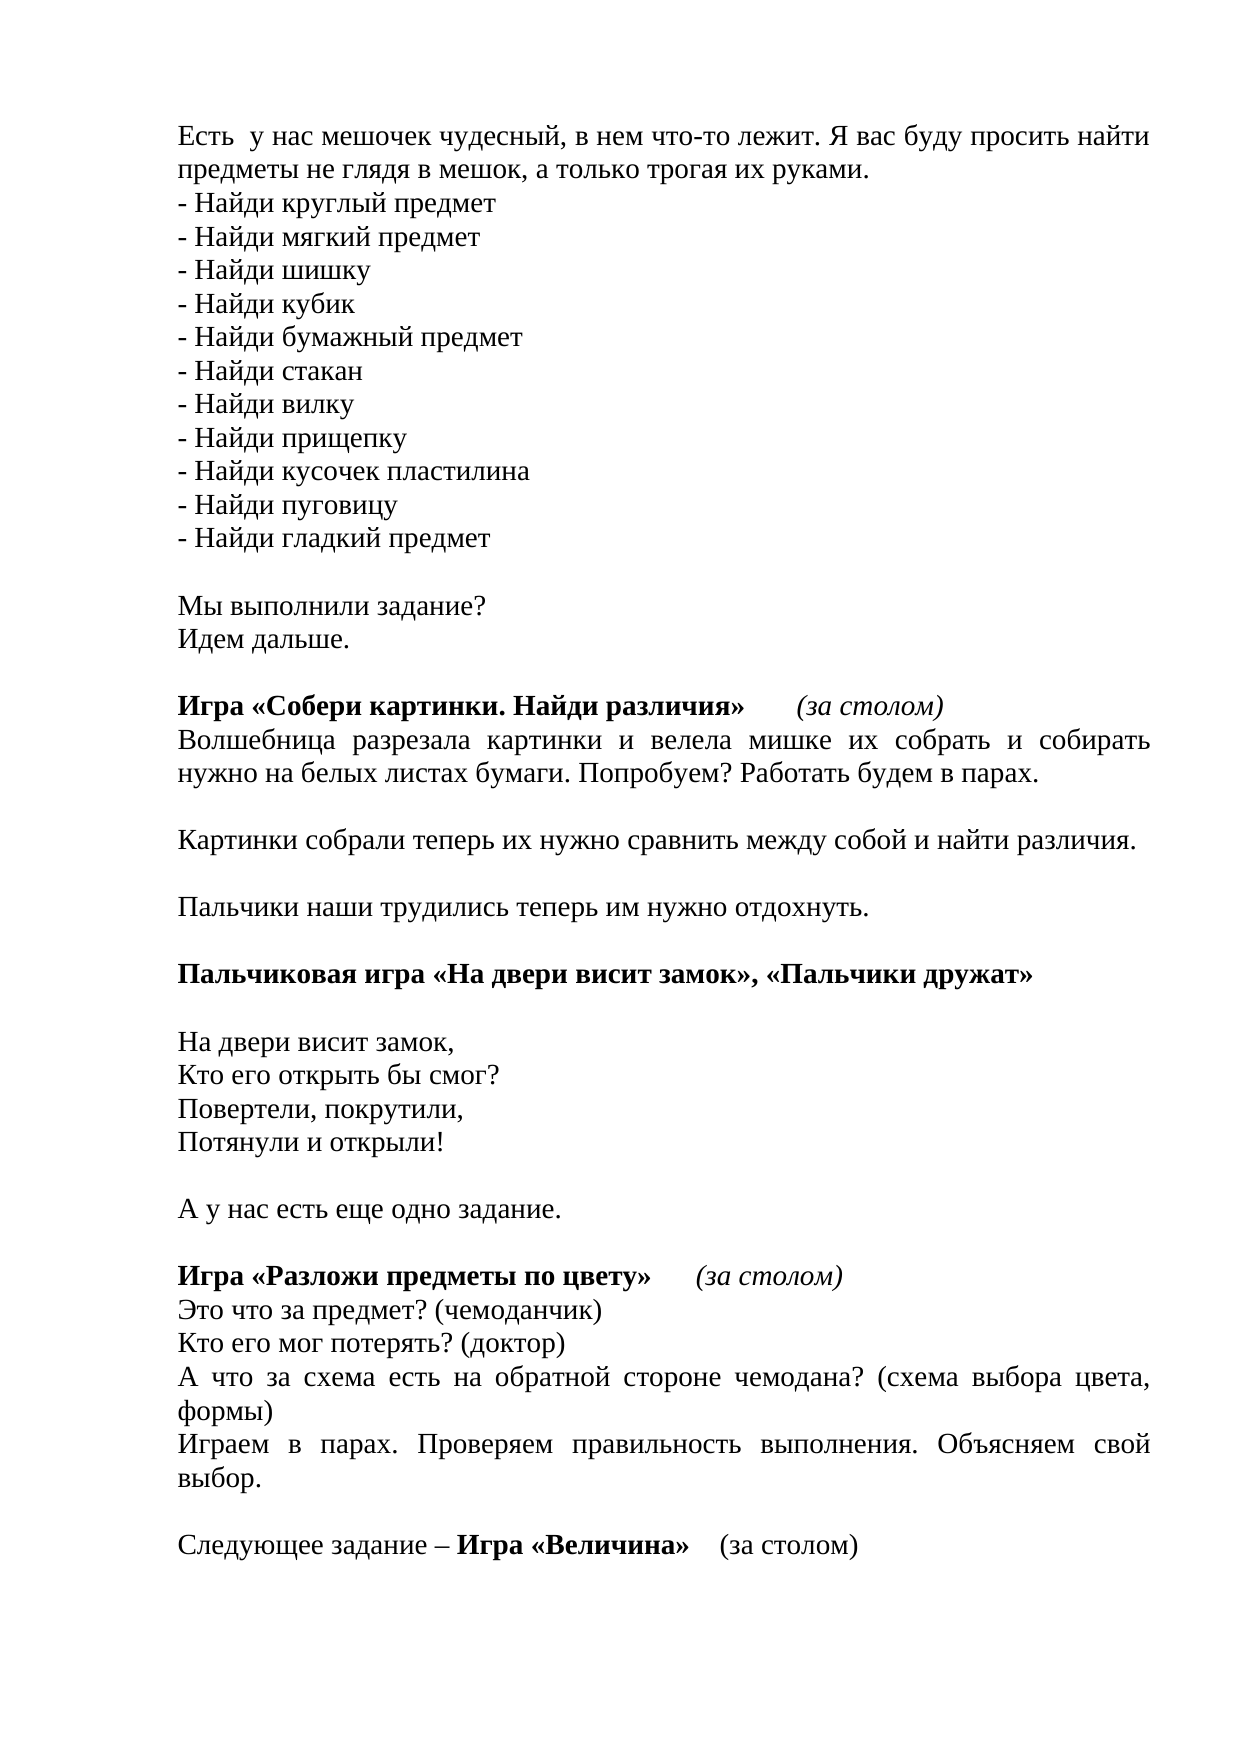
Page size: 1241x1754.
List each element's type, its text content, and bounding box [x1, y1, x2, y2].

text Картинки собрали теперь их нужно сравнить между собой и найти различия. [177, 822, 1152, 856]
text На двери висит замок, [177, 1024, 1152, 1057]
text Игра «Собери картинки. Найди различия» (за столом) [177, 688, 1152, 722]
text Пальчиковая игра «На двери висит замок», «Пальчики дружат» [177, 957, 1152, 990]
text - Найди прищепку [177, 420, 1152, 453]
text Потянули и открыли! [177, 1124, 1152, 1158]
text - Найди круглый предмет [177, 185, 1152, 219]
text Игра «Разложи предметы по цвету» (за столом) [177, 1258, 1152, 1292]
text Есть у нас мешочек чудесный, в нем что-то лежит. Я вас буду просить найти предметы не глядя в мешок, а только трогая их руками. [177, 118, 1152, 185]
text Кто его открыть бы смог? [177, 1057, 1152, 1091]
text - Найди стакан [177, 353, 1152, 386]
text Это что за предмет? (чемоданчик) [177, 1292, 1152, 1326]
text - Найди пуговицу [177, 487, 1152, 521]
text - Найди бумажный предмет [177, 319, 1152, 353]
text А у нас есть еще одно задание. [177, 1191, 1152, 1225]
text Кто его мог потерять? (доктор) [177, 1326, 1152, 1359]
text А что за схема есть на обратной стороне чемодана? (схема выбора цвета, формы) [177, 1359, 1152, 1426]
text Играем в парах. Проверяем правильность выполнения. Объясняем свой выбор. [177, 1426, 1152, 1493]
text Мы выполнили задание? [177, 588, 1152, 621]
text Пальчики наши трудились теперь им нужно отдохнуть. [177, 889, 1152, 923]
text Повертели, покрутили, [177, 1091, 1152, 1124]
text - Найди гладкий предмет [177, 521, 1152, 554]
text - Найди кусочек пластилина [177, 453, 1152, 487]
text Следующее задание – Игра «Величина» (за столом) [177, 1527, 1152, 1560]
text Волшебница разрезала картинки и велела мишке их собрать и собирать нужно на белых листах бумаги. Попробуем? Работать будем в парах. [177, 722, 1152, 789]
text - Найди шишку [177, 252, 1152, 286]
text - Найди мягкий предмет [177, 219, 1152, 252]
text - Найди вилку [177, 386, 1152, 420]
text Идем дальше. [177, 621, 1152, 655]
text - Найди кубик [177, 286, 1152, 319]
